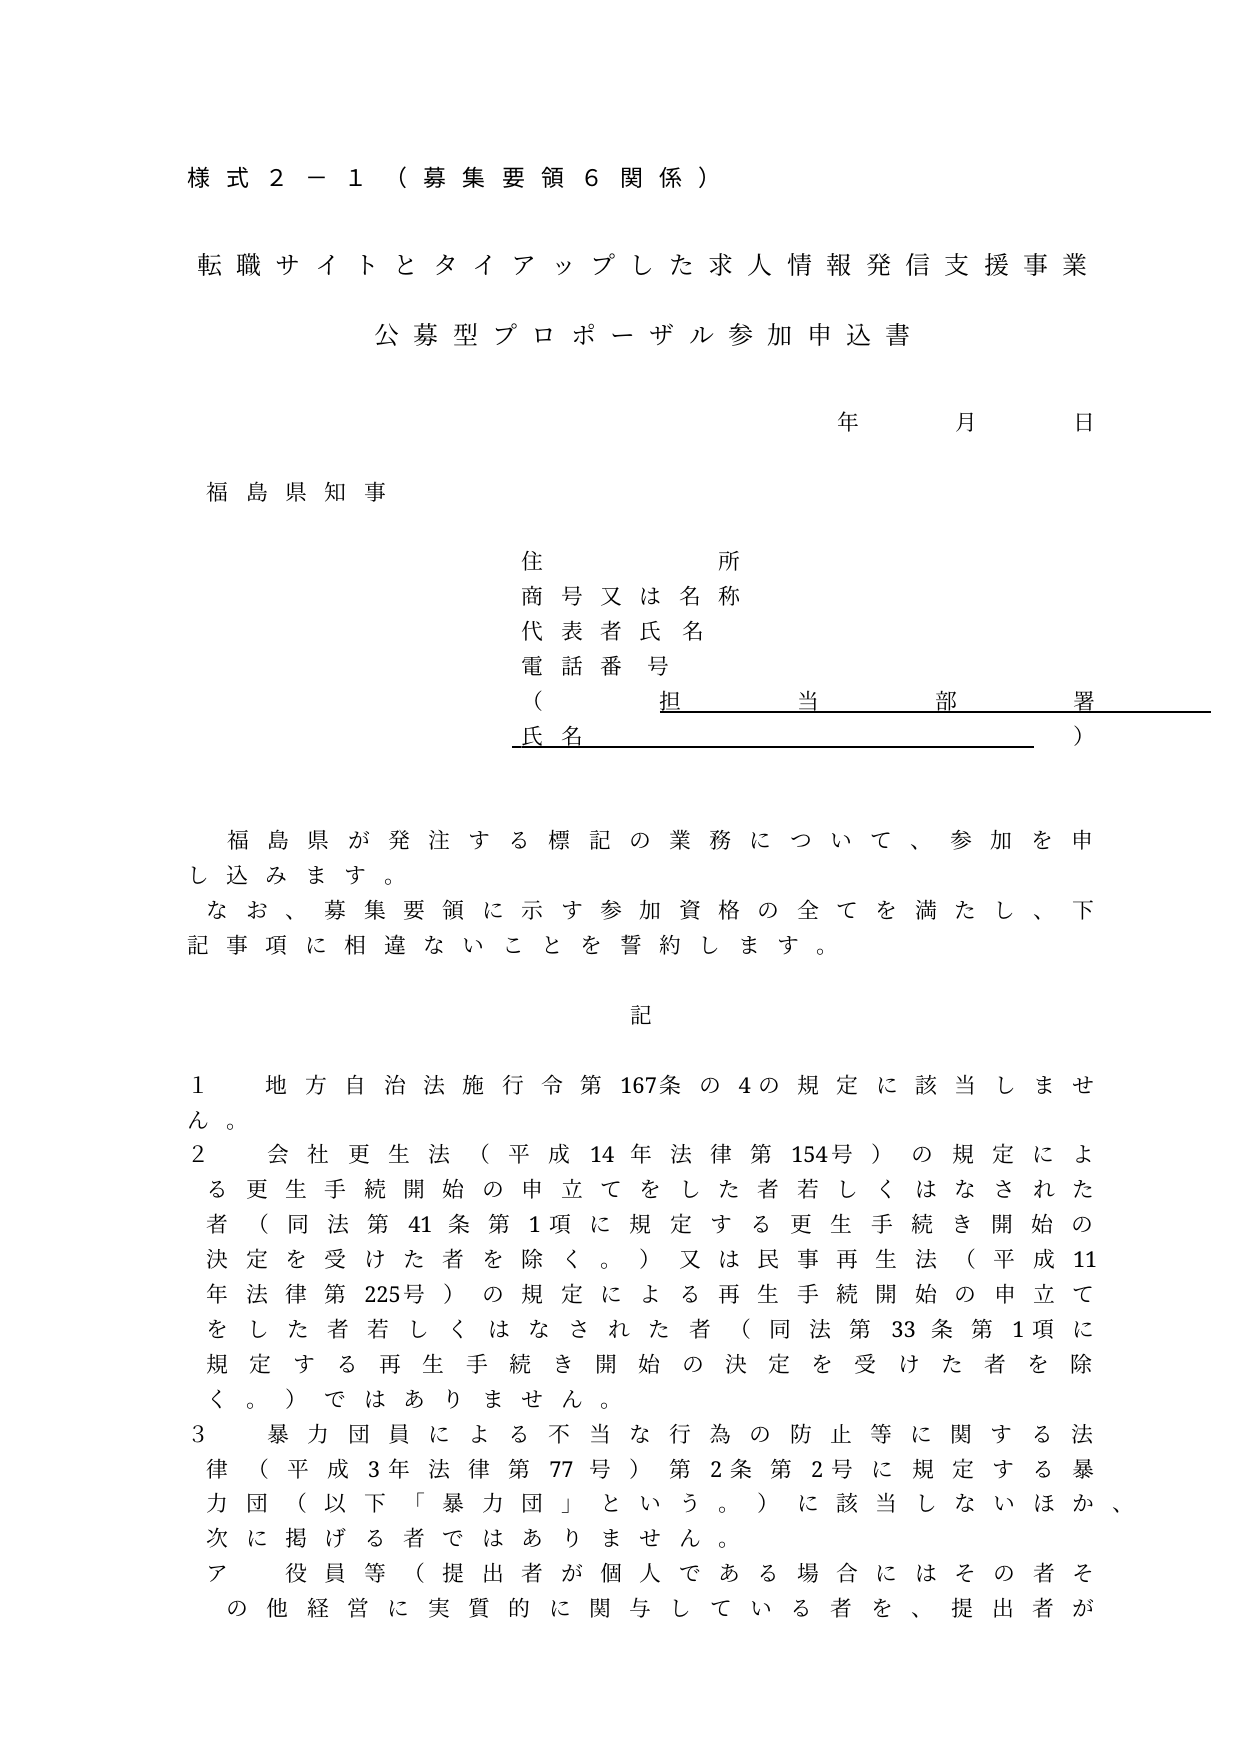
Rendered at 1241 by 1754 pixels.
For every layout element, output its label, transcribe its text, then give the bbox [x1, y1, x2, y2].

text 公募型プロポーザル参加申込書 [187, 298, 1112, 368]
text 代表者氏名 [522, 613, 1112, 647]
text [207, 1555, 1112, 1624]
subtitle 記 [187, 996, 1112, 1031]
text ２ 会社更生法（平成14年法律第154号）の規定による更生手続開始の申立てをした者若しくはなされた者（同法第41条第1項に規定する更生手続き開始の決定を受けた者を除く。）又は民事再生法（平成11年法律第225号）の規定による再生手続開始の申立てをした者若しくはなされた者（同法第33条第1項に規定する再生手続き開始の決定を受けた者を除く。）ではありません。 [187, 1136, 1112, 1415]
text ３ 暴力団員による不当な行為の防止等に関する法律（平成3年法律第77号）第2条第2号に規定する暴力団（以下「暴力団」という。）に該当しないほか、次に掲げる者ではありません。 [187, 1415, 1112, 1555]
text １ 地方自治法施行令第167条の4の規定に該当しません。 [187, 1066, 1112, 1136]
text 福島県知事 [187, 473, 1112, 508]
text 電話番号 [522, 647, 1112, 682]
text 福島県が発注する標記の業務について、参加を申し込みます。 [187, 822, 1112, 892]
text 商号又は名称 [522, 578, 1112, 613]
text なお、募集要領に示す参加資格の全てを満たし、下記事項に相違ないことを誓約します。 [187, 892, 1112, 962]
text 年 月 日 [187, 403, 1112, 438]
subtitle 様式２－１（募集要領６関係） [187, 159, 1112, 194]
text 住 所 [522, 543, 1112, 578]
text （担当部署 氏名 ） [512, 682, 1112, 752]
text 転職サイトとタイアップした求人情報発信支援事業 [187, 229, 1112, 298]
